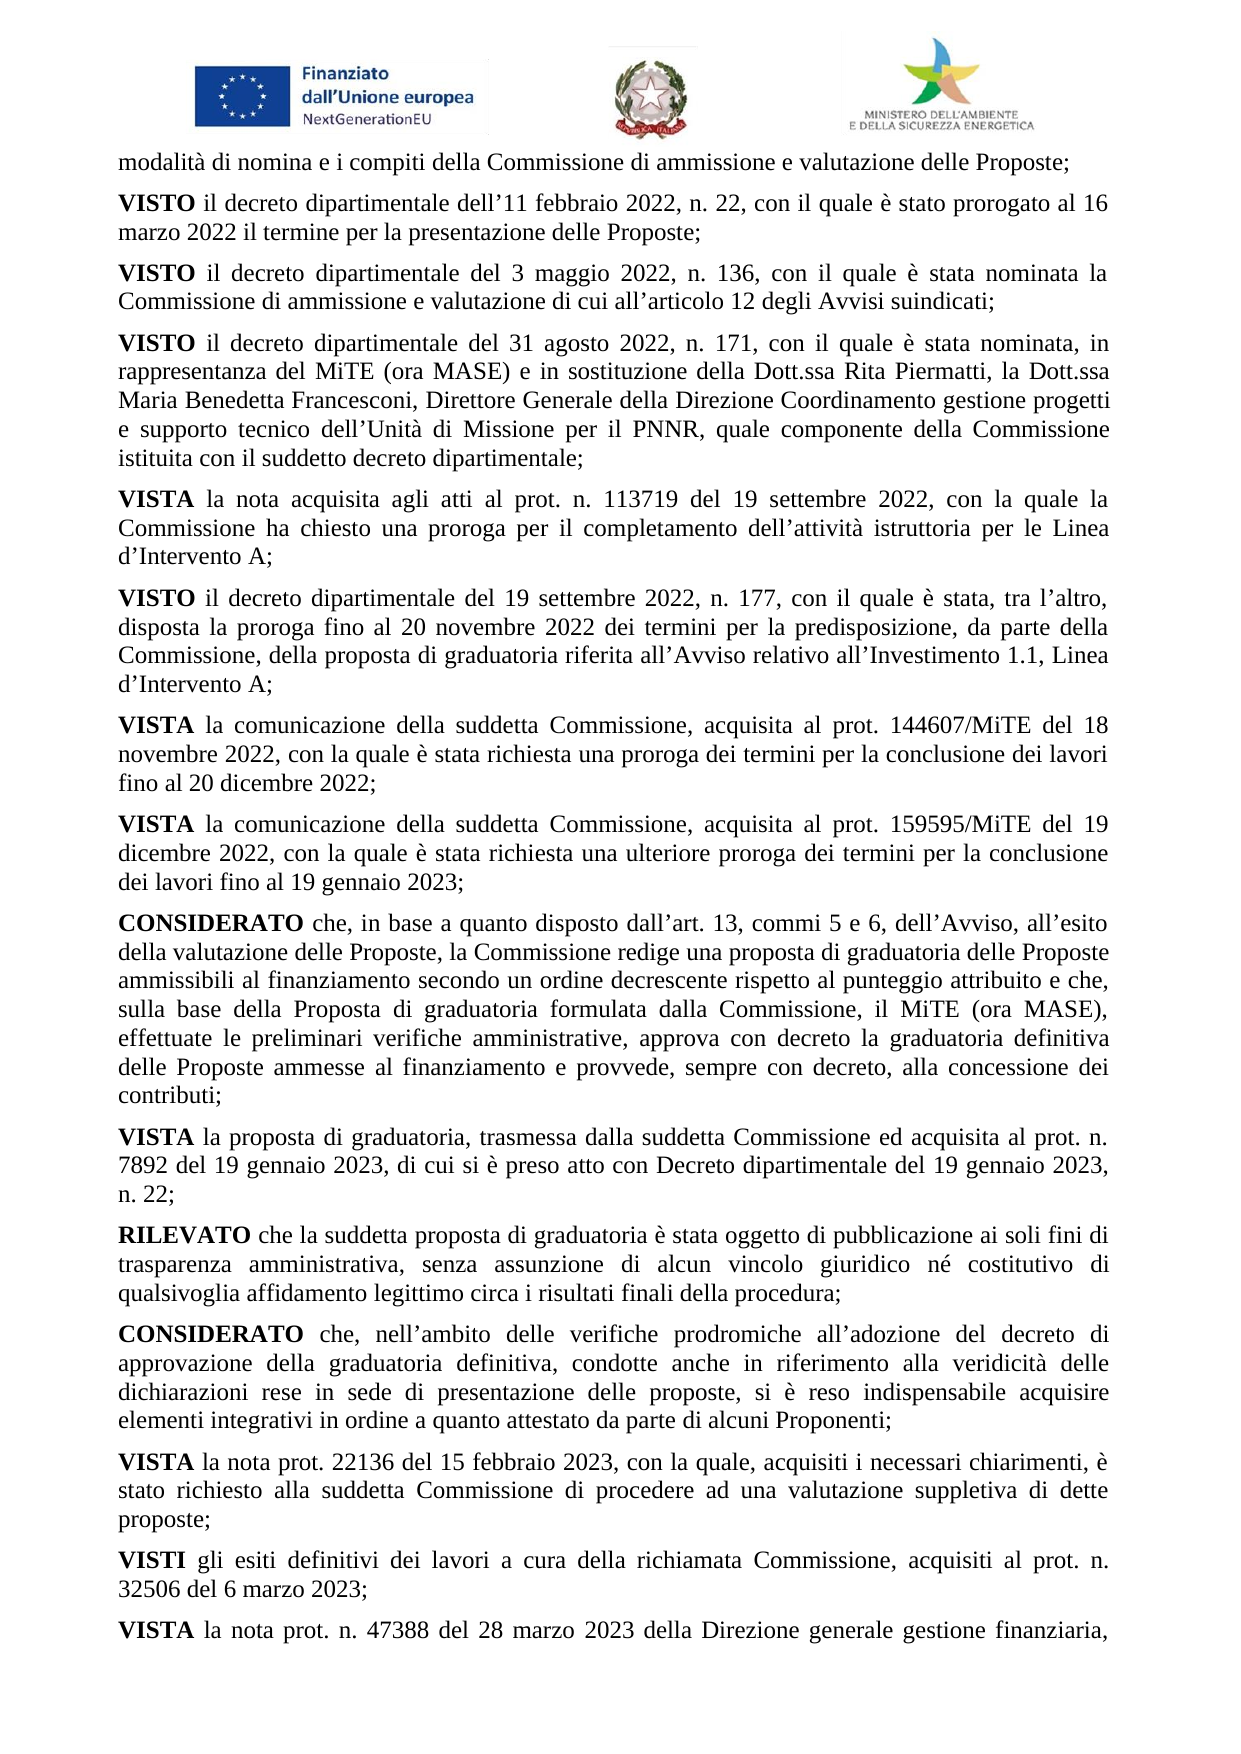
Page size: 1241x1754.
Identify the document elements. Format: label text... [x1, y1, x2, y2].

text modalità di nomina e i compiti della Commissione di ammissione e valutazione delle Proposte; [118, 147, 1134, 176]
text VISTO il decreto dipartimentale del 31 agosto 2022, n. 171, con il quale è stata nominata, in rappresentanza del MiTE (ora MASE) e in sostituzione della Dott.ssa Rita Piermatti, la Dott.ssa Maria Benedetta Francesconi, Direttore Generale della Direzione Coordinamento gestione progetti e supporto tecnico dell’Unità di Missione per il PNNR, quale componente della Commissione istituita con il suddetto decreto dipartimentale; [118, 328, 1111, 471]
text VISTA la comunicazione della suddetta Commissione, acquisita al prot. 144607/MiTE del 18 novembre 2022, con la quale è stata richiesta una proroga dei termini per la conclusione dei lavori fino al 20 dicembre 2022; [118, 710, 1110, 797]
text VISTO il decreto dipartimentale del 3 maggio 2022, n. 136, con il quale è stata nominata la Commissione di ammissione e valutazione di cui all’articolo 12 degli Avvisi suindicati; [118, 258, 1109, 315]
text VISTA la nota acquisita agli atti al prot. n. 113719 del 19 settembre 2022, con la quale la Commissione ha chiesto una proroga per il completamento dell’attività istruttoria per le Linea d’Intervento A; [118, 484, 1110, 570]
text VISTA la proposta di graduatoria, trasmessa dalla suddetta Commissione ed acquisita al prot. n. 7892 del 19 gennaio 2023, di cui si è preso atto con Decreto dipartimentale del 19 gennaio 2023, n. 22; [118, 1122, 1110, 1208]
picture [185, 31, 1037, 147]
text CONSIDERATO che, in base a quanto disposto dall’art. 13, commi 5 e 6, dell’Avviso, all’esito della valutazione delle Proposte, la Commissione redige una proposta di graduatoria delle Proposte ammissibili al finanziamento secondo un ordine decrescente rispetto al punteggio attribuito e che, sulla base della Proposta di graduatoria formulata dalla Commissione, il MiTE (ora MASE), effettuate le preliminari verifiche amministrative, approva con decreto la graduatoria definitiva delle Proposte ammesse al finanziamento e provvede, sempre con decreto, alla concessione dei contributi; [118, 908, 1110, 1109]
text RILEVATO che la suddetta proposta di graduatoria è stata oggetto di pubblicazione ai soli fini di trasparenza amministrativa, senza assunzione di alcun vincolo giuridico né costitutivo di qualsivoglia affidamento legittimo circa i risultati finali della procedura; [118, 1220, 1110, 1307]
text CONSIDERATO che, nell’ambito delle verifiche prodromiche all’adozione del decreto di approvazione della graduatoria definitiva, condotte anche in riferimento alla veridicità delle dichiarazioni rese in sede di presentazione delle proposte, si è reso indispensabile acquisire elementi integrativi in ordine a quanto attestato da parte di alcuni Proponenti; [118, 1319, 1109, 1434]
text VISTO il decreto dipartimentale dell’11 febbraio 2022, n. 22, con il quale è stato prorogato al 16 marzo 2022 il termine per la presentazione delle Proposte; [118, 188, 1110, 246]
text VISTA la comunicazione della suddetta Commissione, acquisita al prot. 159595/MiTE del 19 dicembre 2022, con la quale è stata richiesta una ulteriore proroga dei termini per la conclusione dei lavori fino al 19 gennaio 2023; [118, 809, 1109, 895]
text VISTA la nota prot. 22136 del 15 febbraio 2023, con la quale, acquisiti i necessari chiarimenti, è stato richiesto alla suddetta Commissione di procedere ad una valutazione suppletiva di dette proposte; [118, 1447, 1109, 1533]
text VISTO il decreto dipartimentale del 19 settembre 2022, n. 177, con il quale è stata, tra l’altro, disposta la proroga fino al 20 novembre 2022 dei termini per la predisposizione, da parte della Commissione, della proposta di graduatoria riferita all’Avviso relativo all’Investimento 1.1, Linea d’Intervento A; [118, 583, 1109, 698]
text VISTA la nota prot. n. 47388 del 28 marzo 2023 della Direzione generale gestione finanziaria, [118, 1616, 1134, 1644]
text VISTI gli esiti definitivi dei lavori a cura della richiamata Commissione, acquisiti al prot. n. 32506 del 6 marzo 2023; [118, 1546, 1109, 1603]
